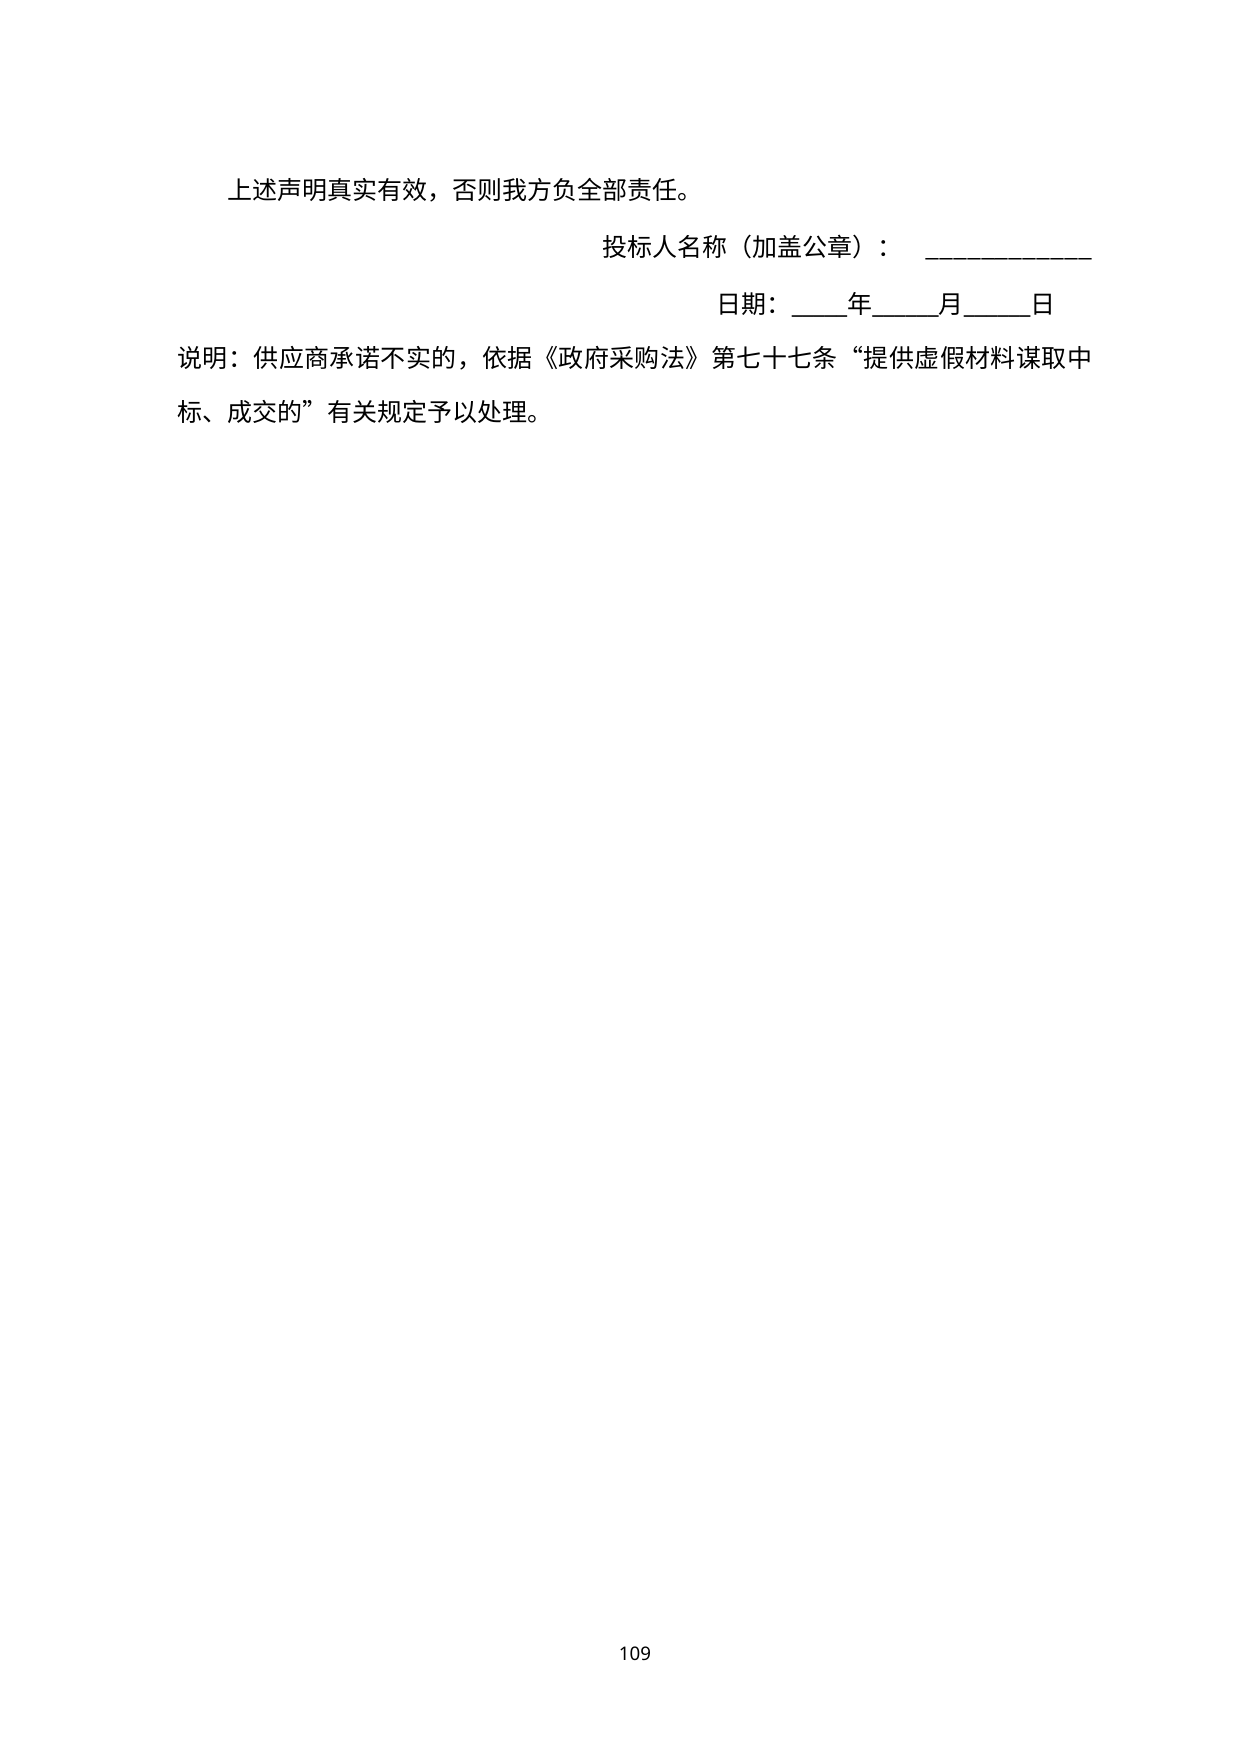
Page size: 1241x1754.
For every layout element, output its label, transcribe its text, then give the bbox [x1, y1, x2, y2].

text 投标人名称（加盖公章）： ____________ [177, 227, 1093, 263]
text 日期：_____年______月______日 [177, 284, 1055, 320]
text 上述声明真实有效，否则我方负全部责任。 [177, 170, 1093, 206]
text 说明：供应商承诺不实的，依据《政府采购法》第七十七条“提供虚假材料谋取中标、成交的”有关规定予以处理。 [177, 338, 1093, 429]
